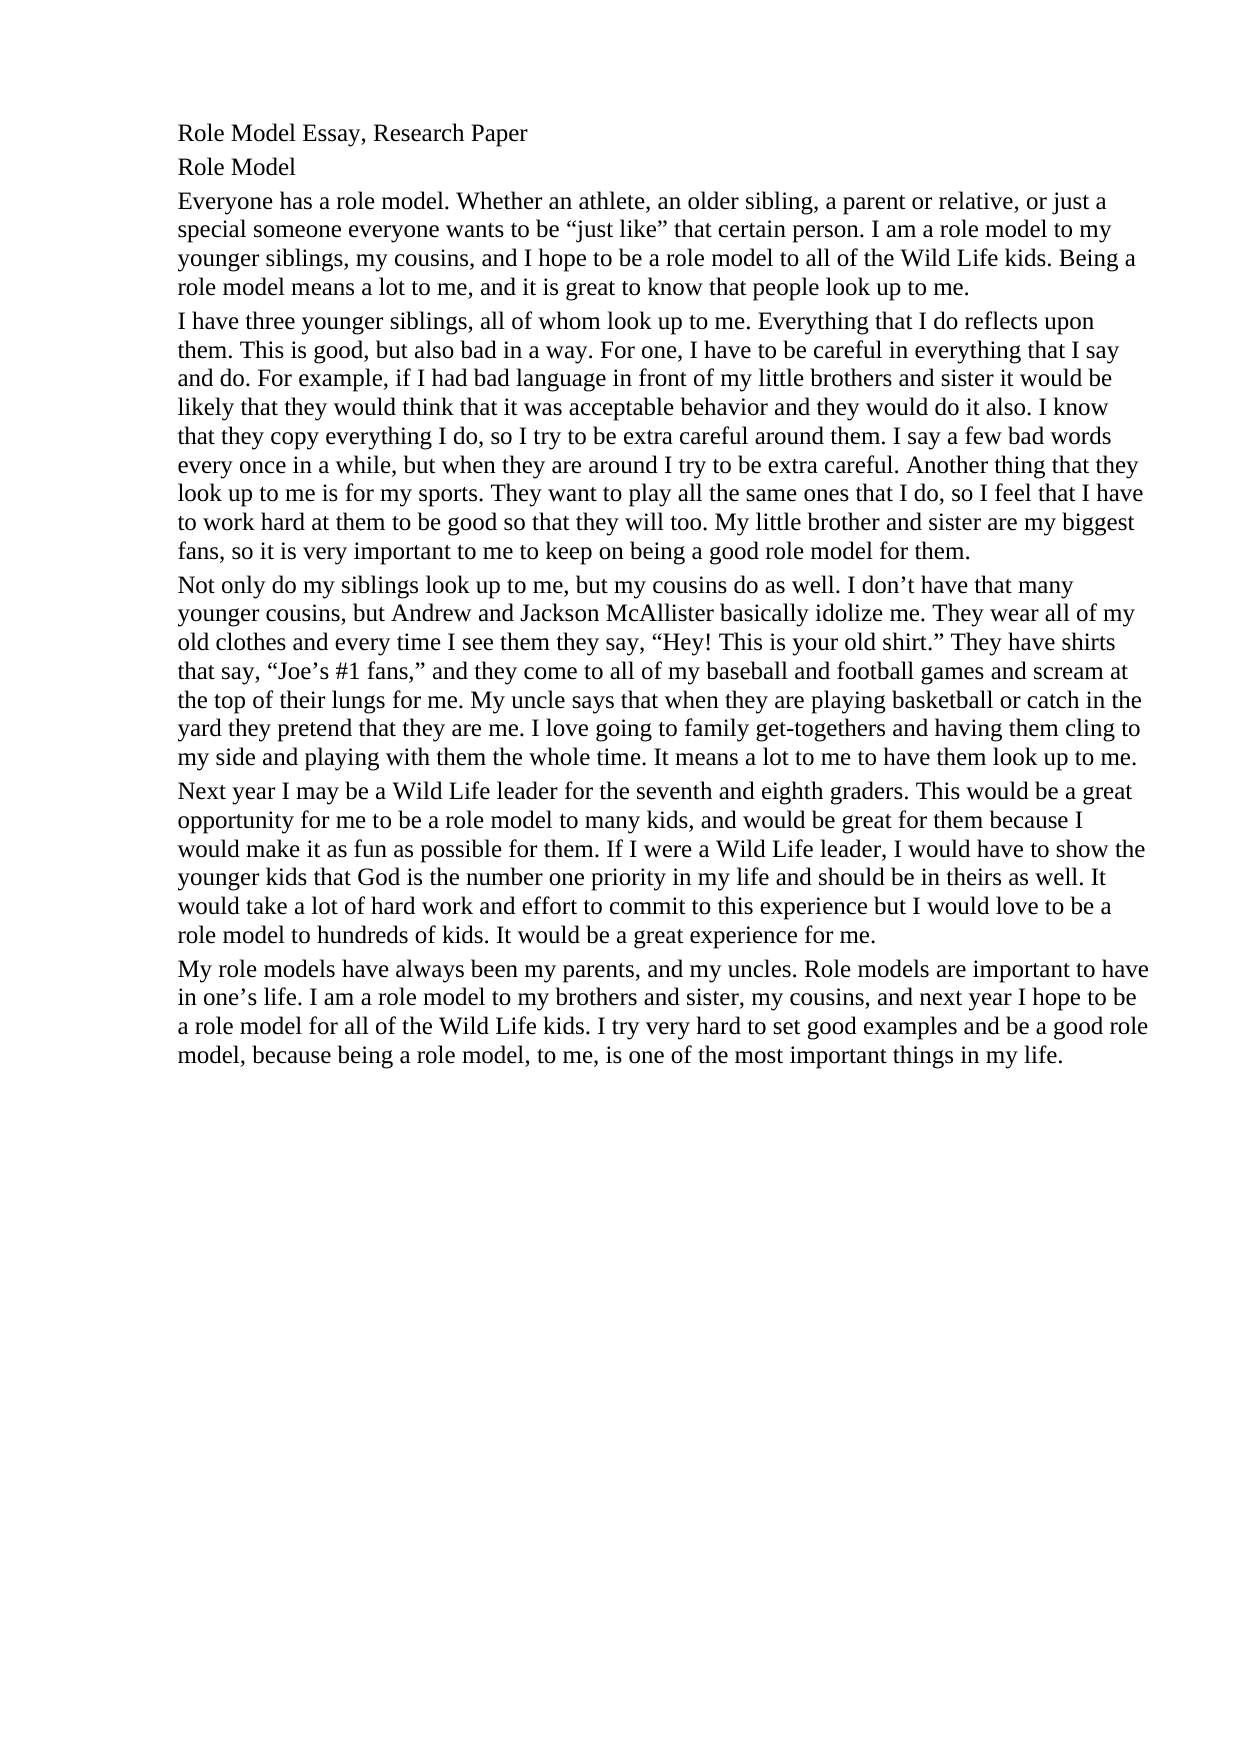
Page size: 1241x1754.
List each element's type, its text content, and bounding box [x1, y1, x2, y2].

text Not only do my siblings look up to me, but my cousins do as well. I don’t have that many younger cousins, but Andrew and Jackson McAllister basically idolize me. They wear all of my old clothes and every time I see them they say, “Hey! This is your old shirt.” They have shirts that say, “Joe’s #1 fans,” and they come to all of my baseball and football games and scream at the top of their lungs for me. My uncle says that when they are playing basketball or catch in the yard they pretend that they are me. I love going to family get-togethers and having them cling to my side and playing with them the whole time. It means a lot to me to have them look up to me. [177, 570, 1152, 771]
text My role models have always been my parents, and my uncles. Role models are important to have in one’s life. I am a role model to my brothers and sister, my cousins, and next year I hope to be a role model for all of the Wild Life kids. I try very hard to set good examples and be a good role model, because being a role model, to me, is one of the most important things in my life. [177, 954, 1152, 1069]
text I have three younger siblings, all of whom look up to me. Everything that I do reflects upon them. This is good, but also bad in a way. For one, I have to be careful in everything that I say and do. For example, if I had bad language in front of my little brothers and sister it would be likely that they would think that it was acceptable behavior and they would do it also. I know that they copy everything I do, so I try to be extra careful around them. I say a few bad words every once in a while, but when they are around I try to be extra careful. Another thing that they look up to me is for my sports. They want to play all the same ones that I do, so I feel that I have to work hard at them to be good so that they will too. My little brother and sister are my biggest fans, so it is very important to me to keep on being a good role model for them. [177, 306, 1152, 565]
text Everyone has a role model. Whether an athlete, an older sibling, a parent or relative, or just a special someone everyone wants to be “just like” that certain person. I am a role model to my younger siblings, my cousins, and I hope to be a role model to all of the Wild Life kids. Being a role model means a lot to me, and it is great to know that people look up to me. [177, 186, 1152, 301]
text Next year I may be a Wild Life leader for the seventh and eighth graders. This would be a great opportunity for me to be a role model to many kids, and would be great for them because I would make it as fun as possible for them. If I were a Wild Life leader, I would have to show the younger kids that God is the number one priority in my life and should be in theirs as well. It would take a lot of hard work and effort to commit to this experience but I would love to be a role model to hundreds of kids. It would be a great experience for me. [177, 776, 1152, 949]
text Role Model [177, 152, 1152, 181]
text Role Model Essay, Research Paper [177, 118, 1152, 147]
